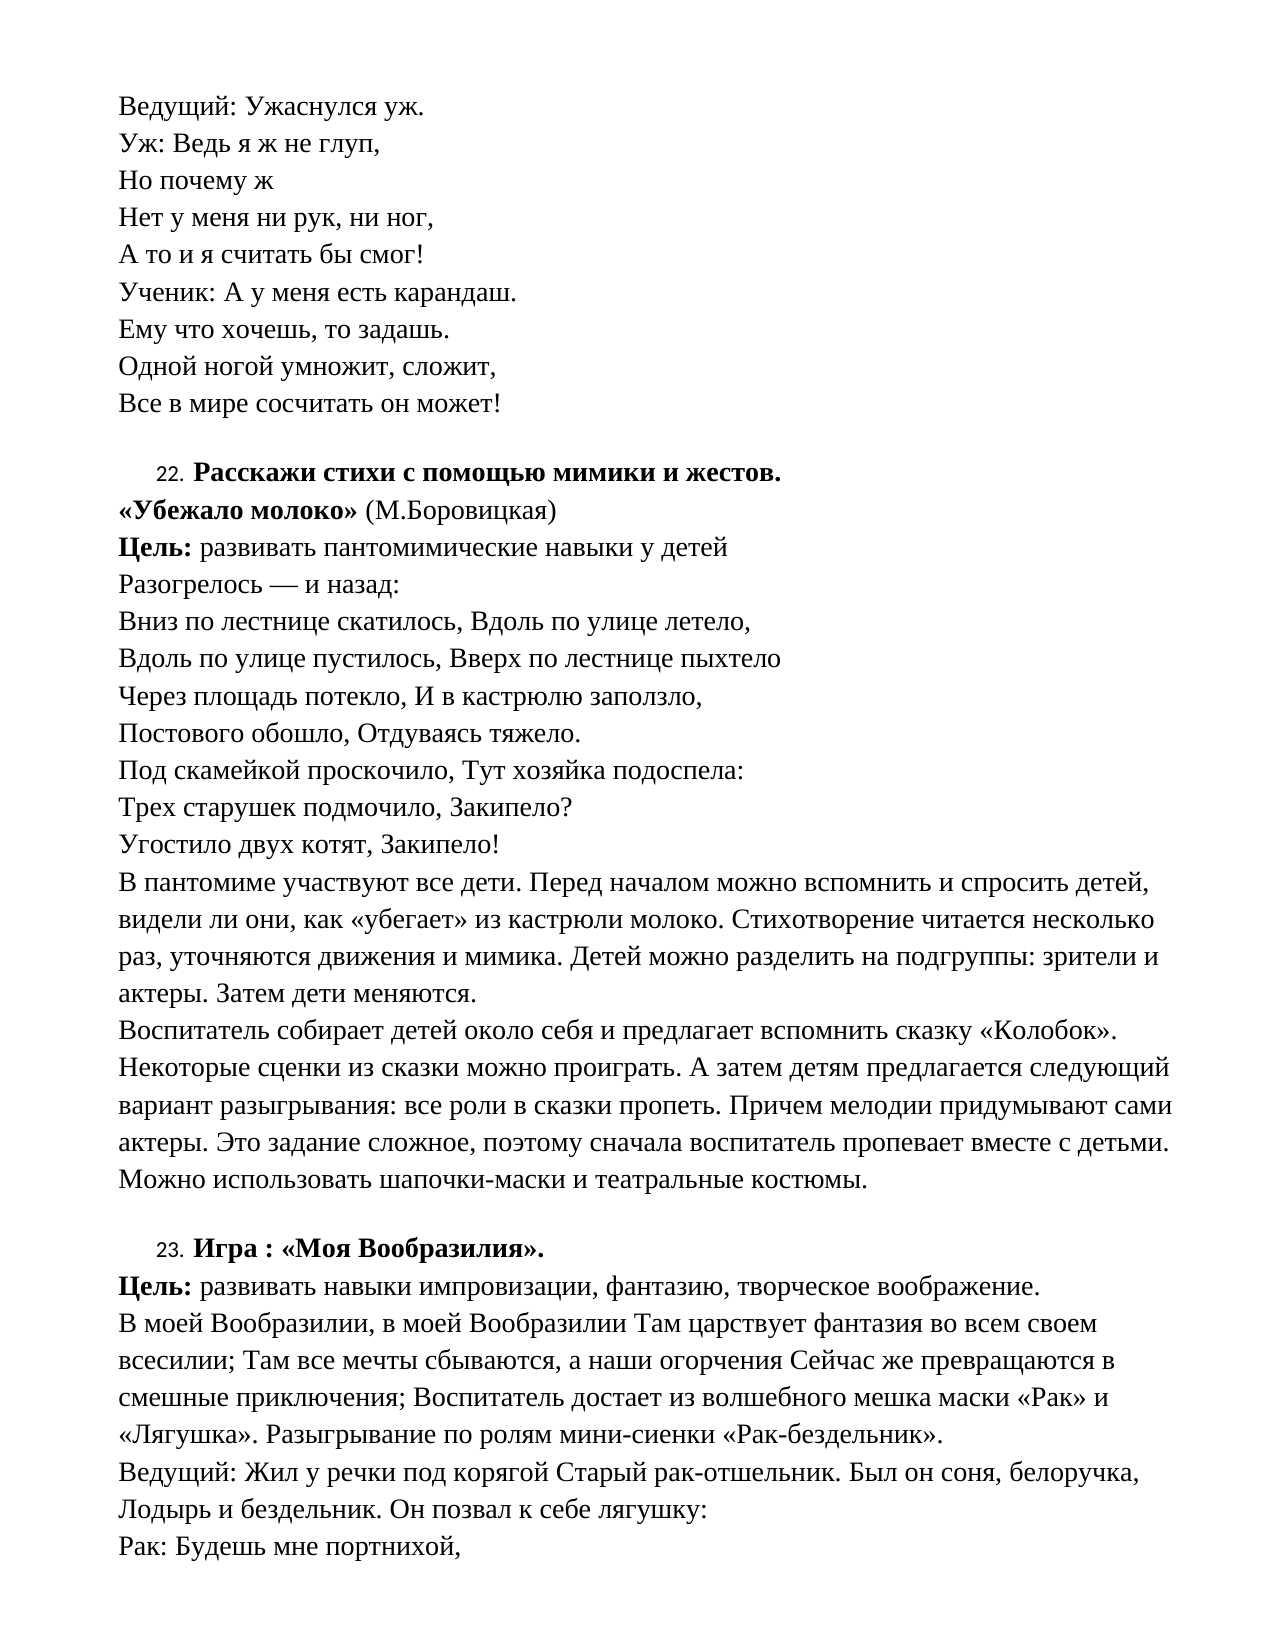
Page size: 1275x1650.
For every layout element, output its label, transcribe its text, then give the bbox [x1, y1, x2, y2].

text Все в мире сосчитать он может! [118, 386, 1186, 418]
text Но почему ж [118, 163, 1186, 195]
text Разогрелось — и назад: [118, 567, 1186, 599]
text Ученик: А у меня есть карандаш. [118, 274, 1186, 307]
text А то и я считать бы смог! [118, 237, 1186, 270]
text Цель: развивать пантомимические навыки у детей [118, 530, 1186, 562]
text Вниз по лестнице скатилось, Вдоль по улице летело, [118, 604, 1186, 637]
text Трех старушек подмочило, Закипело? [118, 790, 1186, 823]
text Уж: Ведь я ж не глуп, [118, 126, 1186, 158]
text Рак: Будешь мне портнихой, [118, 1529, 1186, 1561]
text Нет у меня ни рук, ни ног, [118, 200, 1186, 233]
text Угостило двух котят, Закипело! [118, 827, 1186, 860]
text Ведущий: Жил у речки под корягой Старый рак-отшельник. Был он соня, белоручка, Лодырь и бездельник. Он позвал к себе лягушку: [118, 1454, 1186, 1524]
text Цель: развивать навыки импровизации, фантазию, творческое воображение. [118, 1269, 1186, 1301]
text Ведущий: Ужаснулся уж. [118, 89, 1186, 121]
text В моей Вообразилии, в моей Вообразилии Там царствует фантазия во всем своем всесилии; Там все мечты сбываются, а наши огорчения Сейчас же превращаются в смешные приключения; Воспитатель достает из волшебного мешка маски «Рак» и «Лягушка». Разыгрывание по ролям мини-сиенки «Рак-бездельник». [118, 1306, 1186, 1450]
text Под скамейкой проскочило, Тут хозяйка подоспела: [118, 753, 1186, 785]
text В пантомиме участвуют все дети. Перед началом можно вспомнить и спросить детей, видели ли они, как «убегает» из кастрюли молоко. Стихотворение читается несколько раз, уточняются движения и мимика. Детей можно разделить на подгруппы: зрители и актеры. Затем дети меняются. [118, 864, 1186, 1008]
text «Убежало молоко» (М.Боровицкая) [118, 493, 1186, 525]
text Через площадь потекло, И в кастрюлю заползло, [118, 679, 1186, 711]
text Ему что хочешь, то задашь. [118, 312, 1186, 344]
text Одной ногой умножит, сложит, [118, 349, 1186, 381]
text Вдоль по улице пустилось, Вверх по лестнице пыхтело [118, 641, 1186, 674]
text Воспитатель собирает детей около себя и предлагает вспомнить сказку «Колобок». Некоторые сценки из сказки можно проиграть. А затем детям предлагается следующий вариант разыгрывания: все роли в сказки пропеть. Причем мелодии придумывают сами актеры. Это задание сложное, поэтому сначала воспитатель пропевает вместе с детьми. Можно использовать шапочки-маски и театральные костюмы. [118, 1013, 1186, 1194]
text Постового обошло, Отдуваясь тяжело. [118, 716, 1186, 748]
list Расскажи стихи с помощью мимики и жестов. [156, 456, 1186, 488]
list Игра : «Моя Вообразилия». [156, 1231, 1186, 1264]
